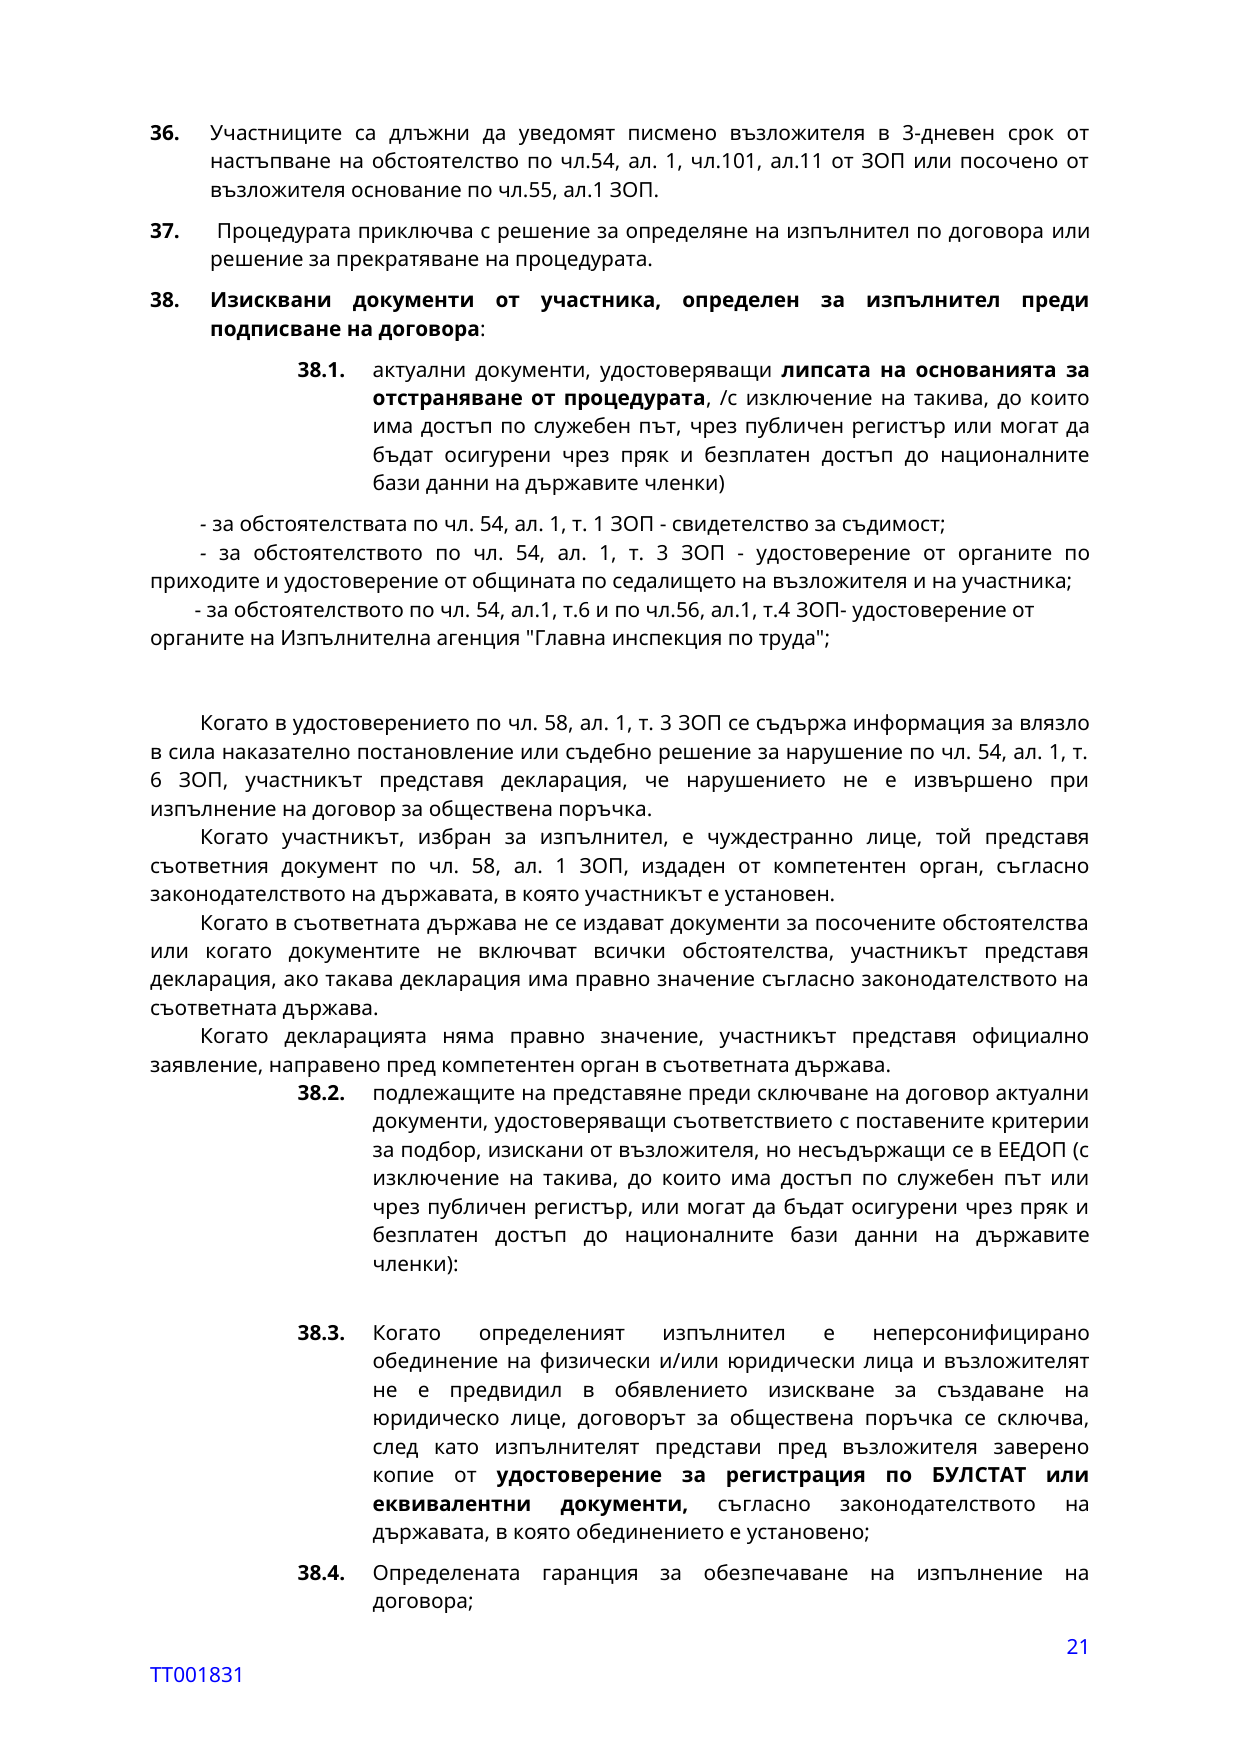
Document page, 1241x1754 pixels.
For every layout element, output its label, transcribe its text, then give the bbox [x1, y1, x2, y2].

text - за обстоятелството по чл. 54, ал.1, т.6 и по чл.56, ал.1, т.4 ЗОП- удостоверение от органите на Изпълнителна агенция "Главна инспекция по труда"; [150, 595, 1090, 652]
list Когато определеният изпълнител е неперсонифицирано обединение на физически и/или юридически лица и възложителят не е предвидил в обявлението изискване за създаване на юридическо лице, договорът за обществена поръчка се сключва, след като изпълнителят представи пред възложителя заверено копие от удостоверение за регистрация по БУЛСТАТ или еквивалентни документи, съгласно законодателството на държавата, в която обединението е установено; [297, 1318, 1090, 1546]
text Когато в удостоверението по чл. 58, ал. 1, т. 3 ЗОП се съдържа информация за влязло в сила наказателно постановление или съдебно решение за нарушение по чл. 54, ал. 1, т. 6 ЗОП, участникът представя декларация, че нарушението не е извършено при изпълнение на договор за обществена поръчка. [150, 708, 1090, 822]
text Когато участникът, избран за изпълнител, е чуждестранно лице, той представя съответния документ по чл. 58, ал. 1 ЗОП, издаден от компетентен орган, съгласно законодателството на държавата, в която участникът е установен. [150, 822, 1090, 908]
list подлежащите на представяне преди сключване на договор актуални документи, удостоверяващи съответствието с поставените критерии за подбор, изискани от възложителя, но несъдържащи се в ЕЕДОП (с изключение на такива, до които има достъп по служебен път или чрез публичен регистър, или могат да бъдат осигурени чрез пряк и безплатен достъп до националните бази данни на държавите членки): [297, 1078, 1090, 1277]
list Процедурата приключва с решение за определяне на изпълнител по договора или решение за прекратяване на процедурата. [150, 216, 1090, 273]
list Изисквани документи от участника, определен за изпълнител преди подписване на договора: [150, 285, 1090, 342]
text Когато декларацията няма правно значение, участникът представя официално заявление, направено пред компетентен орган в съответната държава. [150, 1021, 1090, 1078]
list Определената гаранция за обезпечаване на изпълнение на договора; [297, 1558, 1090, 1615]
text - за обстоятелствата по чл. 54, ал. 1, т. 1 ЗОП - свидетелство за съдимост; [150, 509, 1090, 538]
text Когато в съответната държава не се издават документи за посочените обстоятелства или когато документите не включват всички обстоятелства, участникът представя декларация, ако такава декларация има правно значение съгласно законодателството на съответната държава. [150, 908, 1090, 1021]
list Участниците са длъжни да уведомят писмено възложителя в 3-дневен срок от настъпване на обстоятелство по чл.54, ал. 1, чл.101, ал.11 от ЗОП или посочено от възложителя основание по чл.55, ал.1 ЗОП. [150, 118, 1090, 203]
list актуални документи, удостоверяващи липсата на основанията за отстраняване от процедурата, /с изключение на такива, до които има достъп по служебен път, чрез публичен регистър или могат да бъдат осигурени чрез пряк и безплатен достъп до националните бази данни на държавите членки) [297, 355, 1090, 497]
text - за обстоятелството по чл. 54, ал. 1, т. 3 ЗОП - удостоверение от органите по приходите и удостоверение от общината по седалището на възложителя и на участника; [150, 538, 1090, 595]
